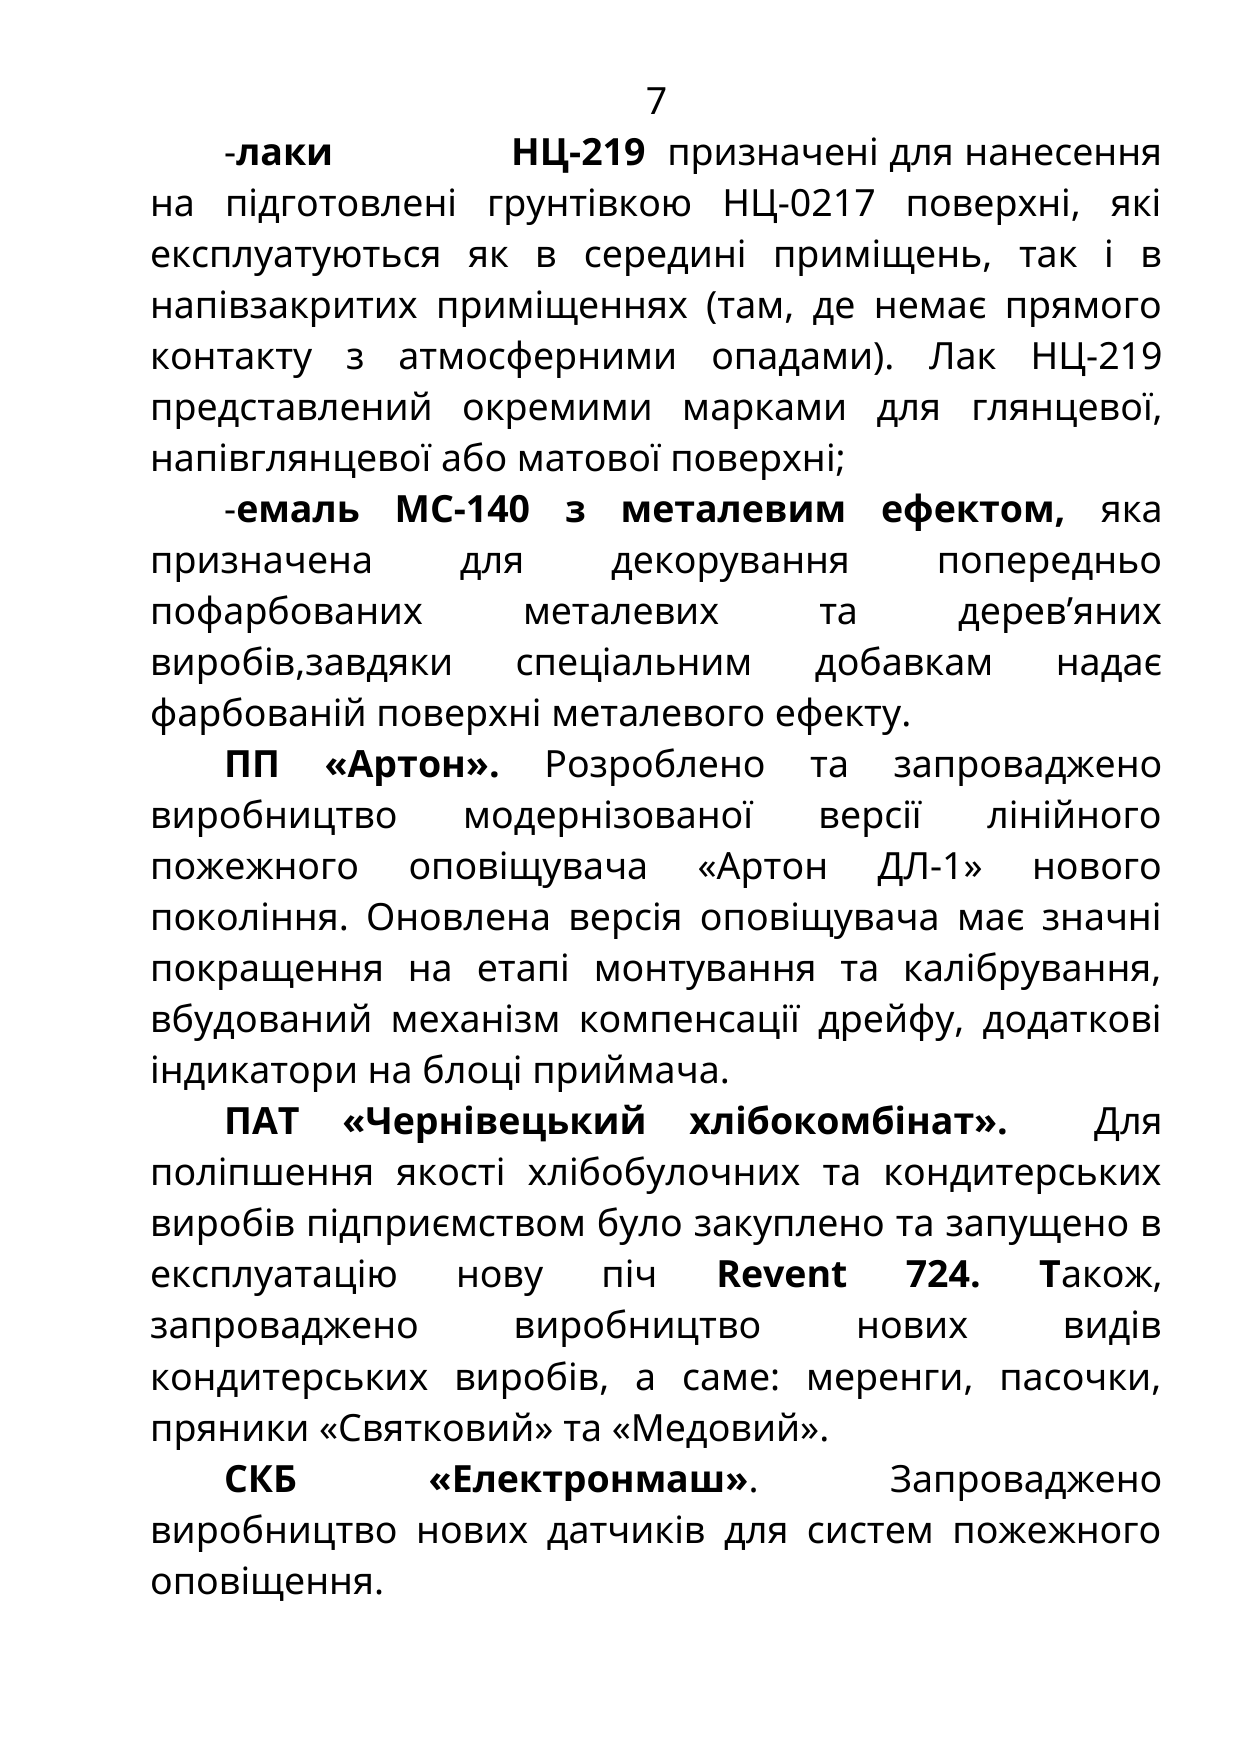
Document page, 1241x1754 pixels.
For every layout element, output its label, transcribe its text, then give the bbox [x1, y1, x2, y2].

text ПП «Артон». Розроблено та запроваджено виробництво модернізованої версії лінійного пожежного оповіщувача «Артон ДЛ-1» нового покоління. Оновлена версія оповіщувача має значні покращення на етапі монтування та калібрування, вбудований механізм компенсації дрейфу, додаткові індикатори на блоці приймача. [150, 737, 1162, 1095]
text СКБ «Електронмаш». Запроваджено виробництво нових датчиків для систем пожежного оповіщення. [150, 1452, 1162, 1605]
text ПАТ «Чернівецький хлібокомбінат». Для поліпшення якості хлібобулочних та кондитерських виробів підприємством було закуплено та запущено в експлуатацію нову піч Revent 724. Також, запроваджено виробництво нових видів кондитерських виробів, а саме: меренги, пасочки, пряники «Святковий» та «Медовий». [150, 1095, 1162, 1452]
text -лаки НЦ-219 призначені для нанесення на підготовлені грунтівкою НЦ-0217 поверхні, які експлуатуються як в середині приміщень, так і в напівзакритих приміщеннях (там, де немає прямого контакту з атмосферними опадами). Лак НЦ-219 представлений окремими марками для глянцевої, напівглянцевої або матової поверхні; [150, 125, 1162, 482]
text -емаль МС-140 з металевим ефектом, яка призначена для декорування попередньо пофарбованих металевих та дерев’яних виробів,завдяки спеціальним добавкам надає фарбованій поверхні металевого ефекту. [150, 482, 1162, 737]
